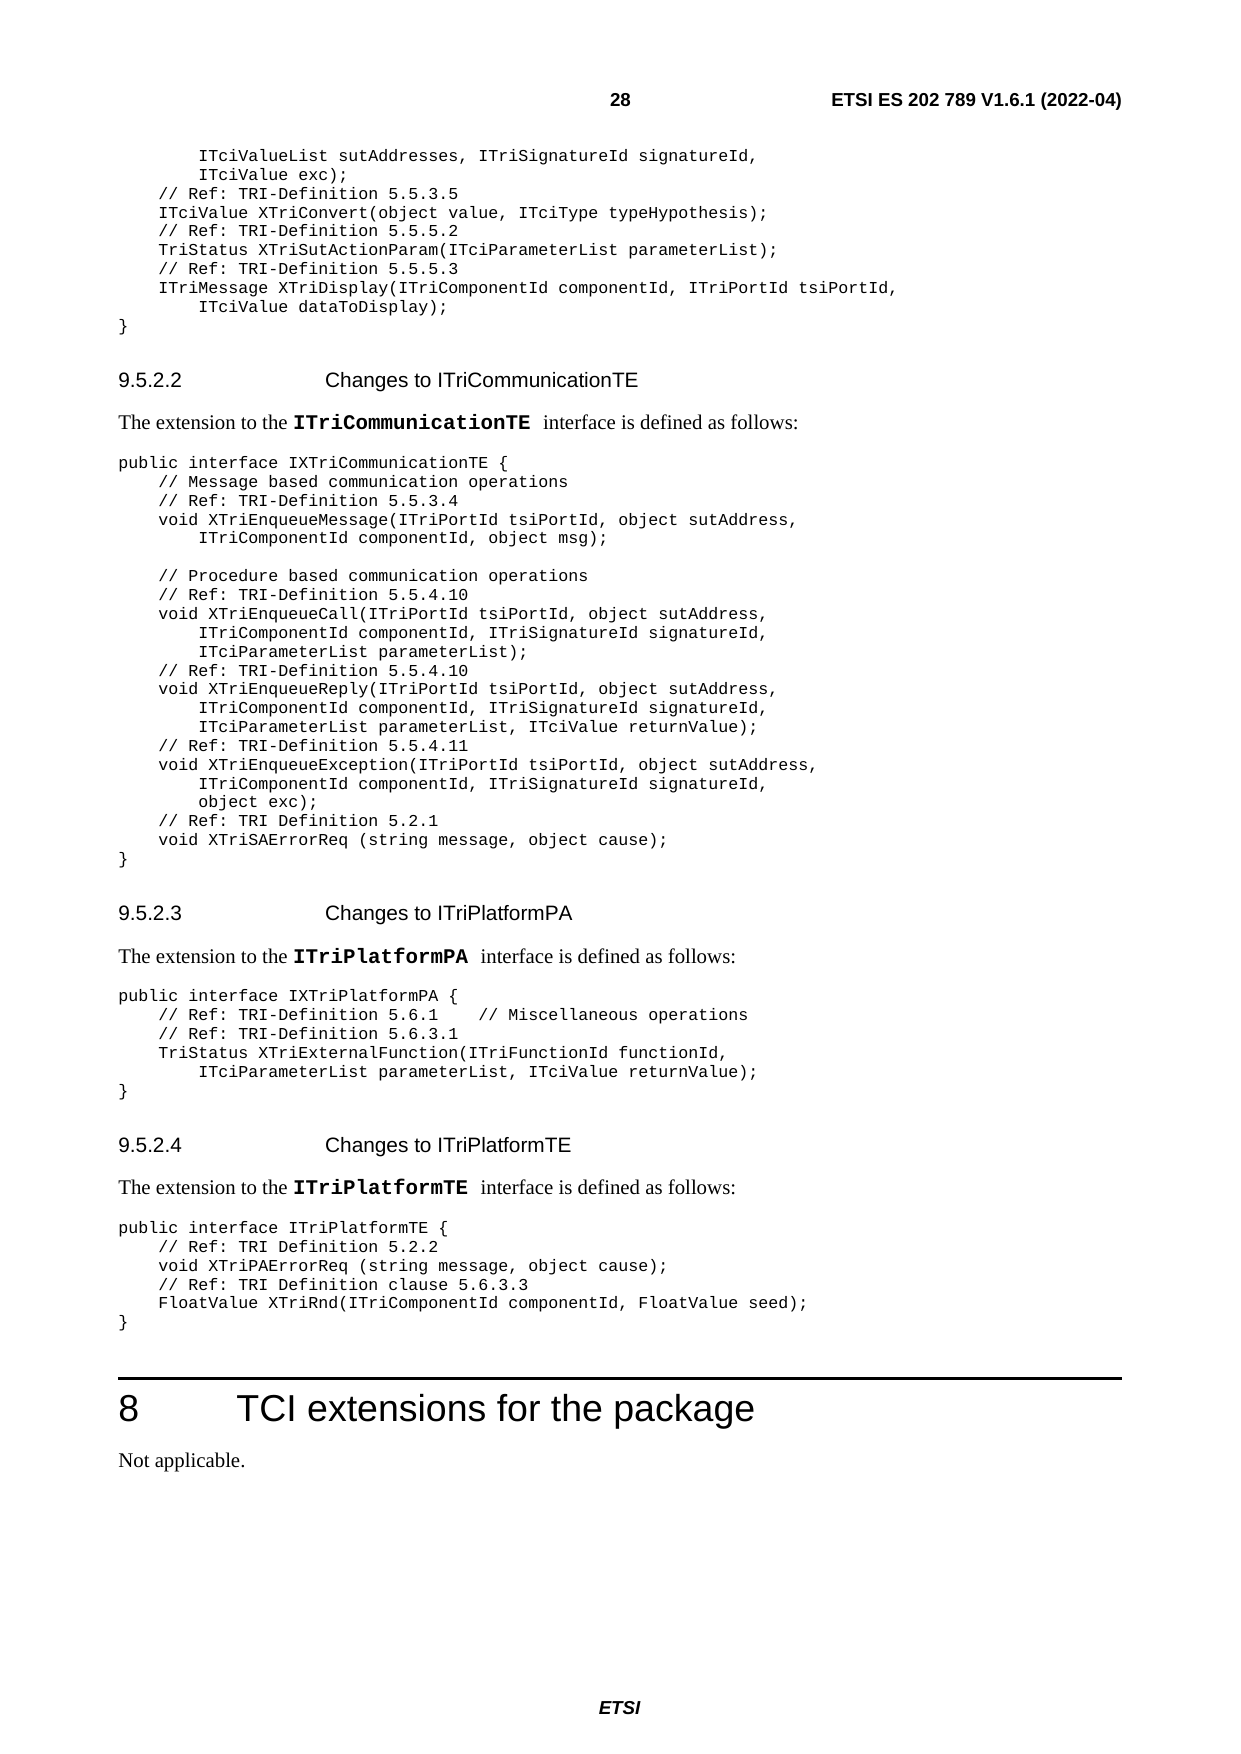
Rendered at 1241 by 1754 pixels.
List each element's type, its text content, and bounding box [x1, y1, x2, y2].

text // Ref: TRI Definition clause 5.6.3.3 [118, 1276, 1122, 1295]
text // Ref: TRI-Definition 5.5.5.2 TriStatus XTriSutActionParam(ITciParameterList parameterList); // Ref: TRI-Definition 5.5.5.3 ITriMessage XTriDisplay(ITriComponentId componentId, ITriPortId tsiPortId, ITciValue dataToDisplay); [118, 223, 1122, 317]
text The extension to the ITriPlatformTE interface is defined as follows: [118, 1175, 1122, 1201]
text // Ref: TRI Definition 5.2.2 [118, 1238, 1122, 1257]
text void XTriPAErrorReq (string message, object cause); [118, 1257, 1122, 1276]
text ITciValue XTriConvert(object value, ITciType typeHypothesis); [118, 204, 1122, 223]
subtitle 8 TCI extensions for the package [118, 1380, 1122, 1429]
text 9.5.2.4 Changes to ITriPlatformTE [118, 1132, 1122, 1156]
text } [118, 851, 1122, 869]
text The extension to the ITriPlatformPA interface is defined as follows: [118, 943, 1122, 969]
text 9.5.2.3 Changes to ITriPlatformPA [118, 901, 1122, 925]
text // Ref: TRI Definition 5.2.1 [118, 813, 1122, 832]
text public interface IXTriPlatformPA { // Ref: TRI-Definition 5.6.1 // Miscellaneous operations // Ref: TRI-Definition 5.6.3.1 TriStatus XTriExternalFunction(ITriFunctionId functionId, ITciParameterList parameterList, ITciValue returnValue); } [118, 988, 1122, 1101]
text public interface IXTriCommunicationTE { // Message based communication operations // Ref: TRI-Definition 5.5.3.4 void XTriEnqueueMessage(ITriPortId tsiPortId, object sutAddress, ITriComponentId componentId, object msg); // Procedure based communication operations // Ref: TRI-Definition 5.5.4.10 void XTriEnqueueCall(ITriPortId tsiPortId, object sutAddress, ITriComponentId componentId, ITriSignatureId signatureId, ITciParameterList parameterList); // Ref: TRI-Definition 5.5.4.10 void XTriEnqueueReply(ITriPortId tsiPortId, object sutAddress, ITriComponentId componentId, ITriSignatureId signatureId, ITciParameterList parameterList, ITciValue returnValue); // Ref: TRI-Definition 5.5.4.11 void XTriEnqueueException(ITriPortId tsiPortId, object sutAddress, ITriComponentId componentId, ITriSignatureId signatureId, object exc); [118, 455, 1122, 813]
text } [118, 317, 1122, 336]
text The extension to the ITriCommunicationTE interface is defined as follows: [118, 410, 1122, 436]
text FloatValue XTriRnd(ITriComponentId componentId, FloatValue seed); [118, 1295, 1122, 1314]
text Not applicable. [118, 1448, 1122, 1472]
text void XTriSAErrorReq (string message, object cause); [118, 832, 1122, 851]
text public interface ITriPlatformTE { [118, 1220, 1122, 1238]
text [118, 148, 1122, 204]
text 9.5.2.2 Changes to ITriCommunicationTE [118, 367, 1122, 391]
text } [118, 1314, 1122, 1333]
